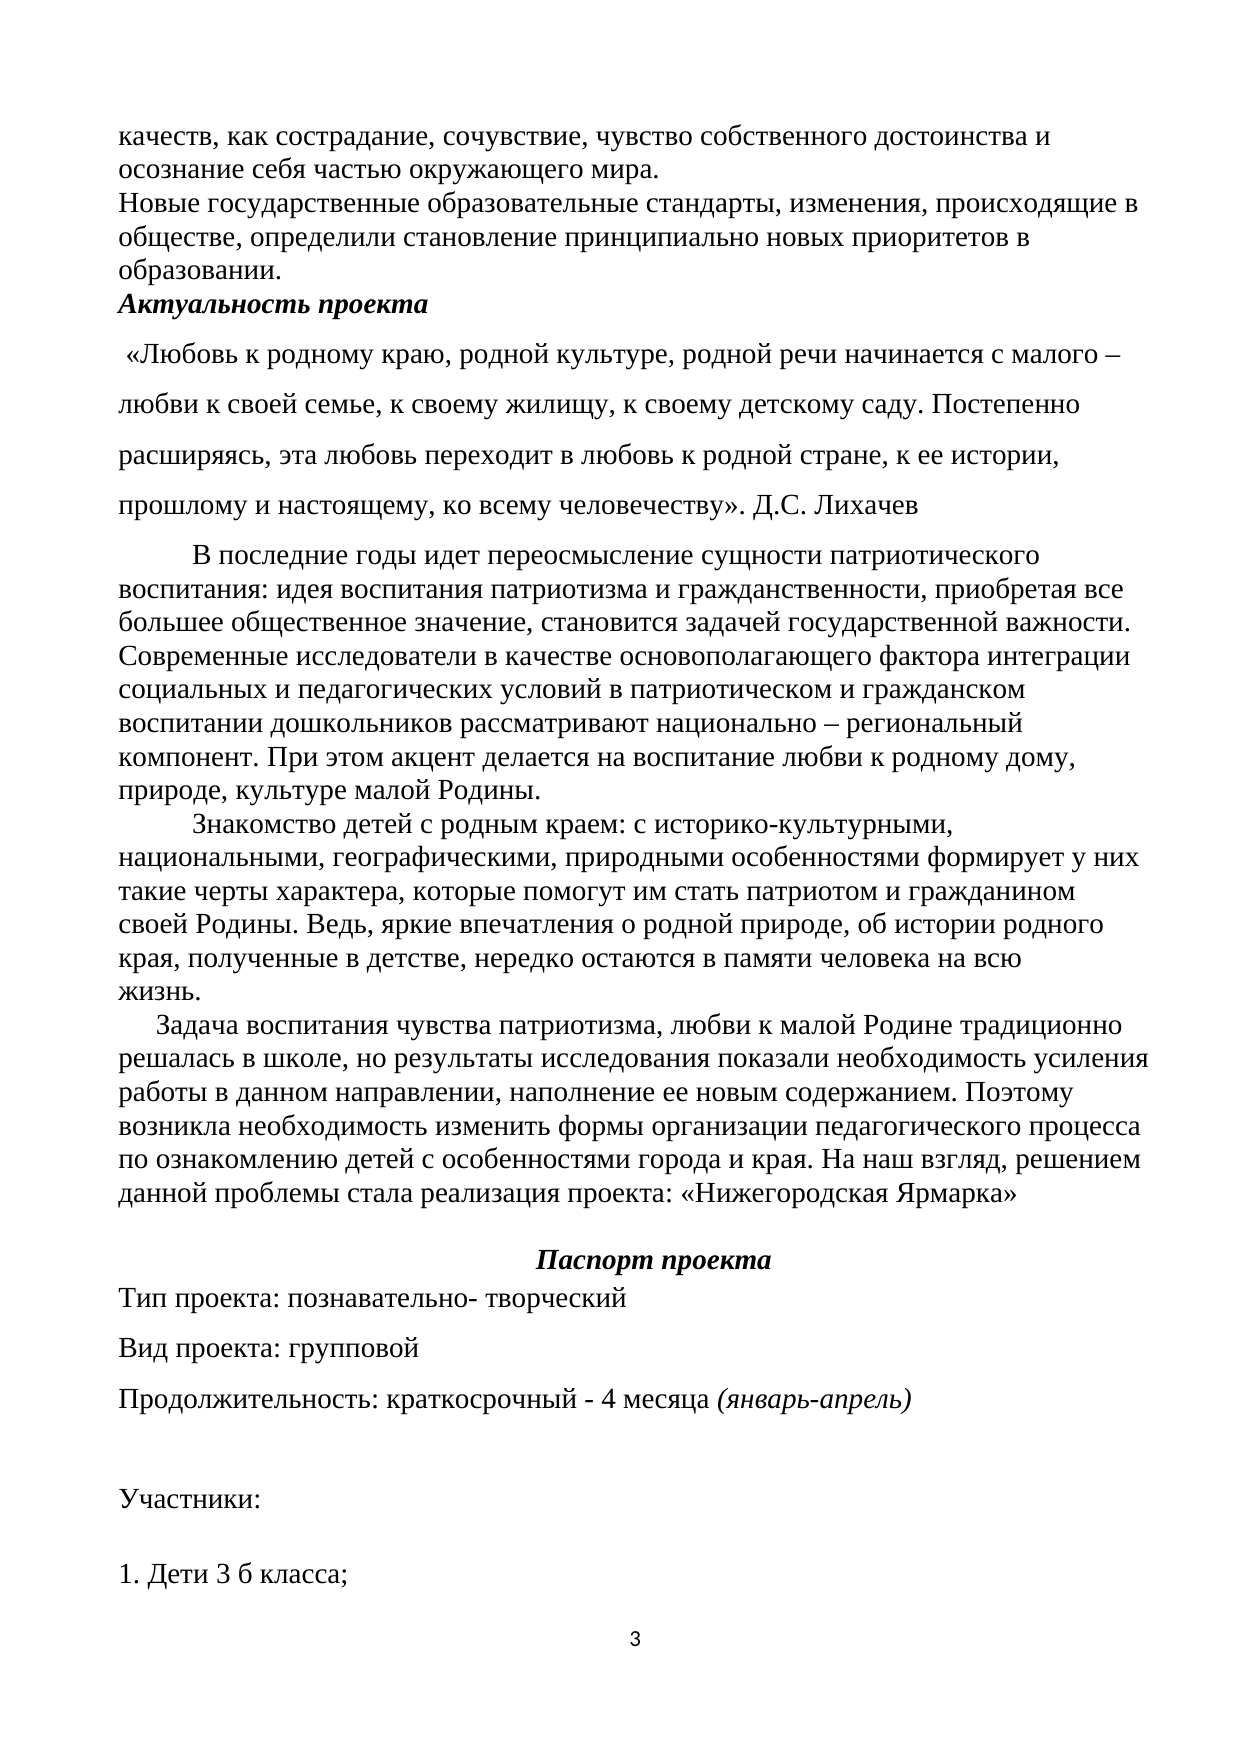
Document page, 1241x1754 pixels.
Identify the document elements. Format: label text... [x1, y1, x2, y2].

text Знакомство детей с родным краем: с историко-культурными, национальными, географическими, природными особенностями формирует у них такие черты характера, которые помогут им стать патриотом и гражданином своей Родины. Ведь, яркие впечатления о родной природе, об истории родного края, полученные в детстве, нередко остаются в памяти человека на всю жизнь. [118, 806, 1152, 1007]
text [118, 118, 1152, 185]
text Актуальность проекта [118, 286, 1152, 319]
text Новые государственные образовательные стандарты, изменения, происходящие в обществе, определили становление принципиально новых приоритетов в образовании. [282, 185, 1152, 286]
text 1. Дети 3 б класса; [118, 1557, 1152, 1590]
text Паспорт проекта [118, 1242, 1152, 1275]
text Тип проекта: познавательно- творческий [118, 1280, 1152, 1314]
text «Любовь к родному краю, родной культуре, родной речи начинается с малого – любви к своей семье, к своему жилищу, к своему детскому саду. Постепенно расширяясь, эта любовь переходит в любовь к родной стране, к ее истории, прошлому и настоящему, ко всему человечеству». Д.С. Лихачев [118, 336, 1152, 521]
text Продолжительность: краткосрочный - 4 месяца (январь-апрель) [118, 1381, 1152, 1414]
text В последние годы идет переосмысление сущности патриотического воспитания: идея воспитания патриотизма и гражданственности, приобретая все большее общественное значение, становится задачей государственной важности. Современные исследователи в качестве основополагающего фактора интеграции социальных и педагогических условий в патриотическом и гражданском воспитании дошкольников рассматривают национально – региональный компонент. При этом акцент делается на воспитание любви к родному дому, природе, культуре малой Родины. [118, 537, 1152, 806]
text Задача воспитания чувства патриотизма, любви к малой Родине традиционно решалась в школе, но результаты исследования показали необходимость усиления работы в данном направлении, наполнение ее новым содержанием. Поэтому возникла необходимость изменить формы организации педагогического процесса по ознакомлению детей с особенностями города и края. На наш взгляд, решением данной проблемы стала реализация проекта: «Нижегородская Ярмарка» [118, 1007, 1152, 1208]
text Вид проекта: групповой [118, 1331, 1152, 1364]
text Участники: [118, 1482, 1152, 1515]
